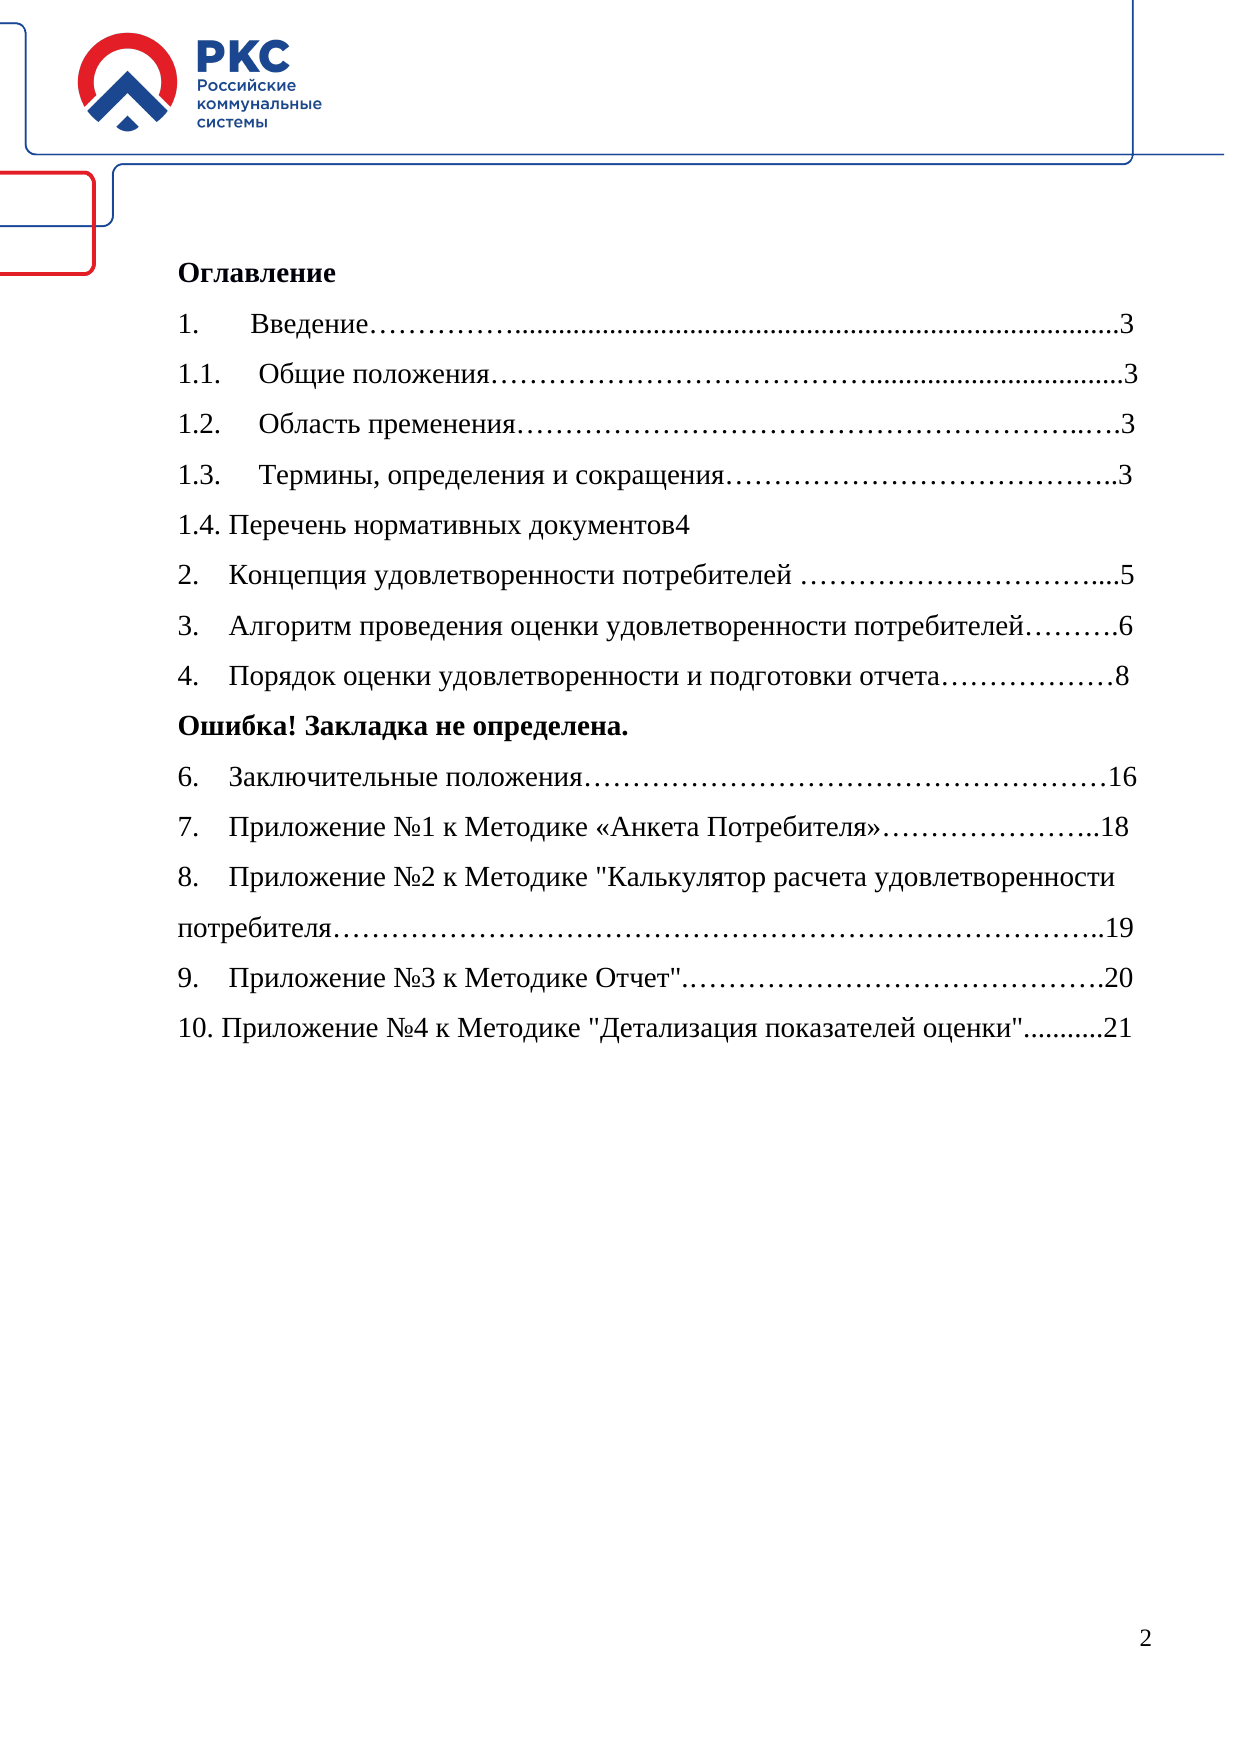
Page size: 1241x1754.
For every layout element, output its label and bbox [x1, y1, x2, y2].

picture [183, 264, 194, 276]
picture [0, 0, 1225, 276]
